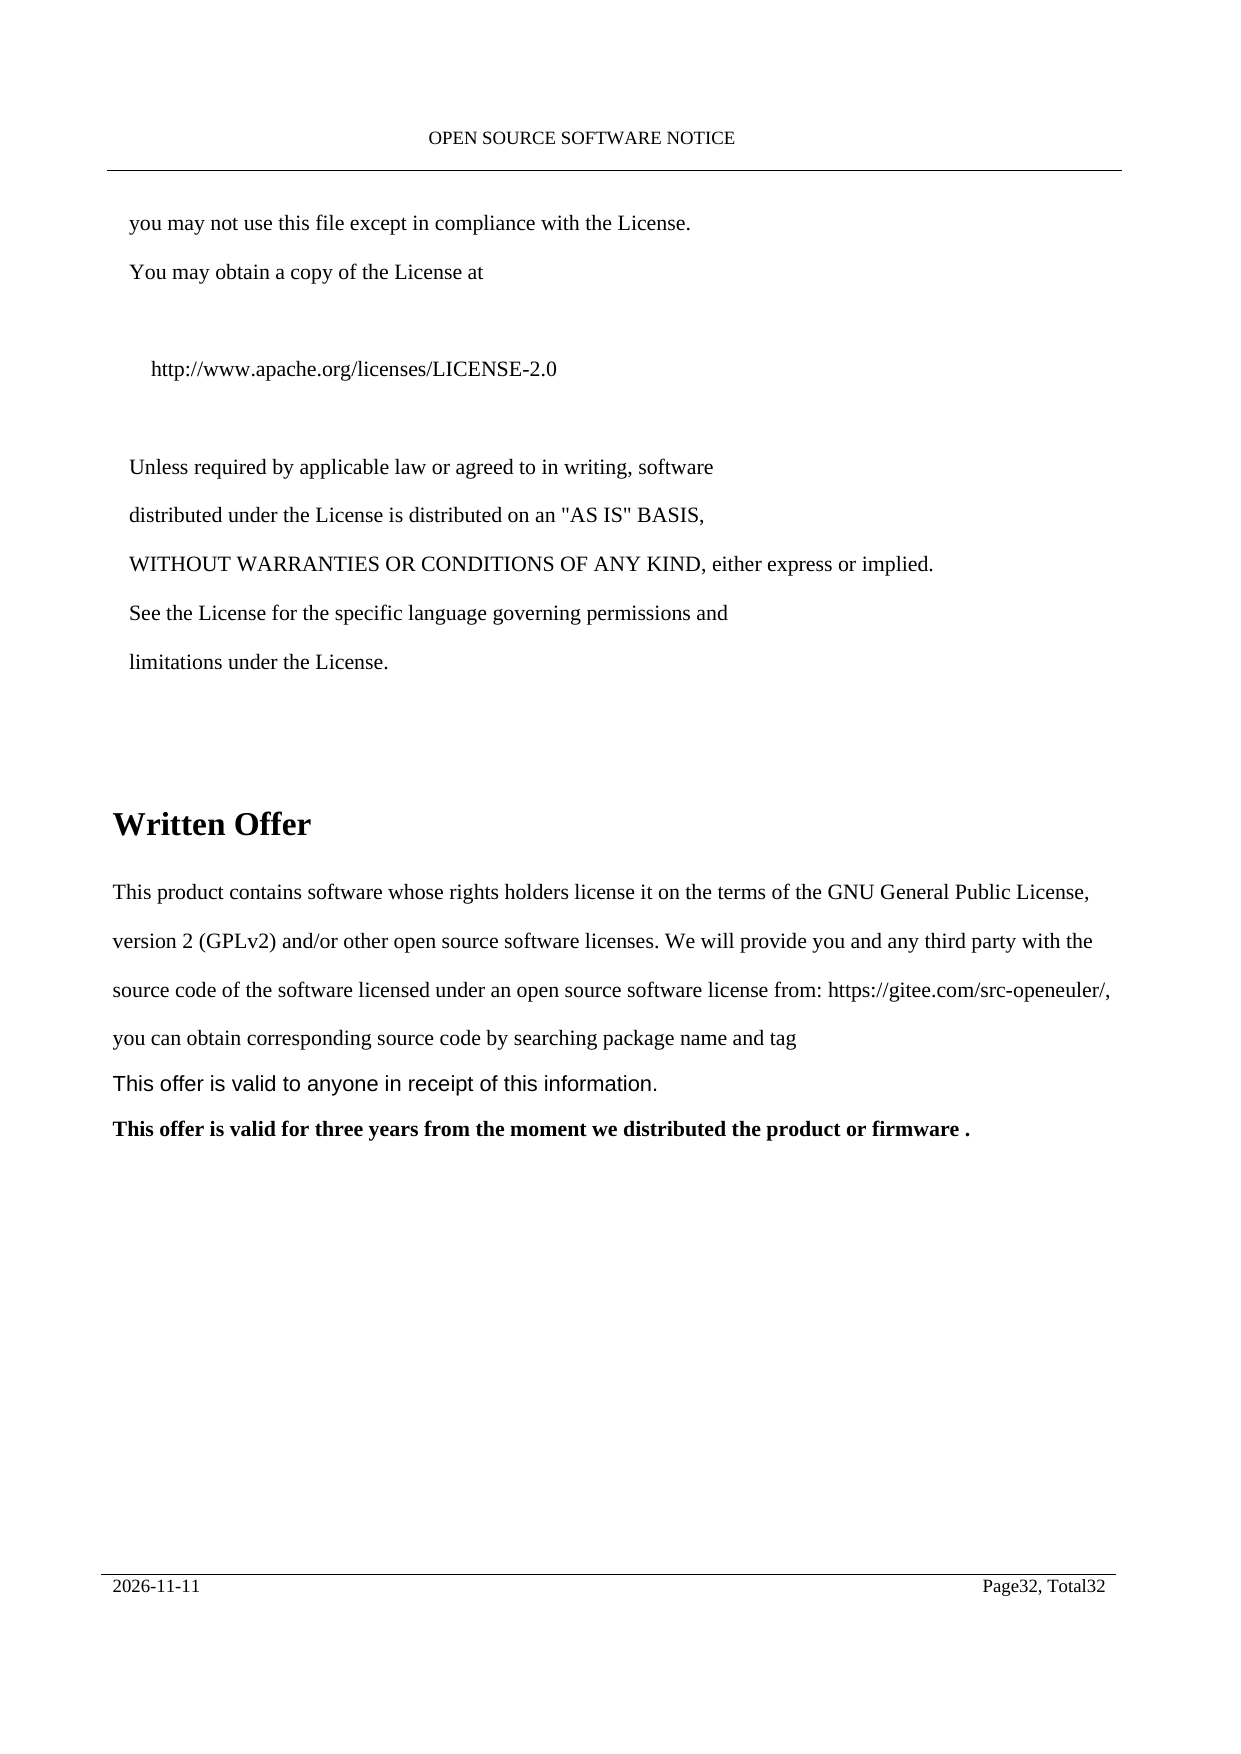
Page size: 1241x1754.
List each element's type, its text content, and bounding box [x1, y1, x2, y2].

text Written Offer [112, 791, 1128, 856]
text This product contains software whose rights holders license it on the terms of the GNU General Public License, version 2 (GPLv2) and/or other open source software licenses. We will provide you and any third party with the source code of the software licensed under an open source software license from: https://gitee.com/src-openeuler/, you can obtain corresponding source code by searching package name and tag [112, 876, 1128, 1054]
text This offer is valid for three years from the moment we distributed the product or firmware . [112, 1112, 1128, 1144]
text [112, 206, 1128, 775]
text This offer is valid to anyone in receipt of this information. [112, 1067, 1128, 1099]
